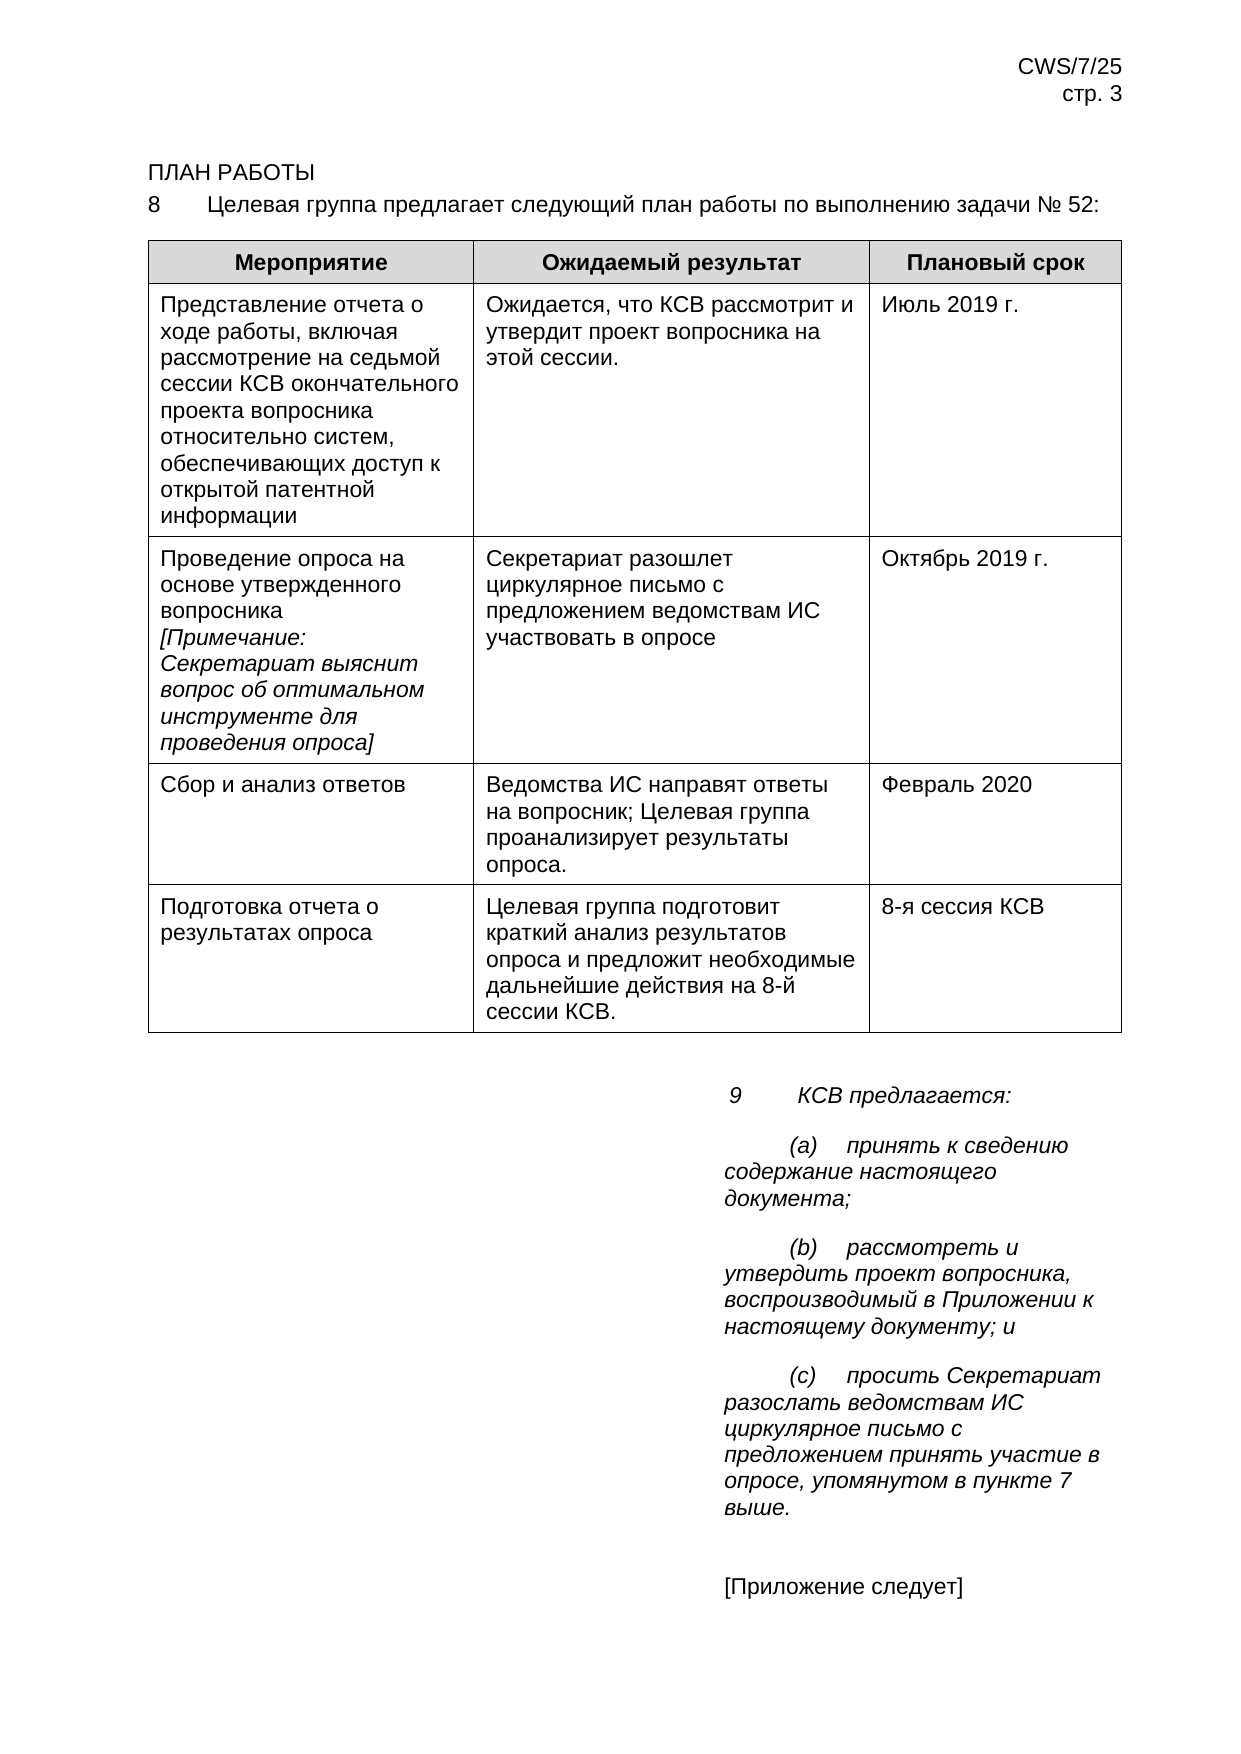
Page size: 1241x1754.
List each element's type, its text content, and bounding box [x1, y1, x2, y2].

table_cell Целевая группа подготовит краткий анализ результатов опроса и предложит необходимые дальнейшие действия на 8-й сессии КСВ. [474, 885, 869, 1032]
table_cell Июль 2019 г. [870, 284, 1121, 536]
table_header Плановый срок [870, 241, 1121, 283]
text (c) просить Секретариат разослать ведомствам ИС циркулярное письмо с предложением принять участие в опросе, упомянутом в пункте 7 выше. [724, 1362, 1122, 1520]
text (a) принять к сведению содержание настоящего документа; [724, 1132, 1122, 1211]
text (b) рассмотреть и утвердить проект вопросника, воспроизводимый в Приложении к настоящему документу; и [724, 1234, 1122, 1339]
table_header Ожидаемый результат [474, 241, 869, 283]
table_cell Октябрь 2019 г. [870, 537, 1121, 763]
table_cell 8-я сессия КСВ [870, 885, 1121, 1032]
table_cell Секретариат разошлет циркулярное письмо с предложением ведомствам ИС участвовать в опросе [474, 537, 869, 763]
table_cell Ожидается, что КСВ рассмотрит и утвердит проект вопросника на этой сессии. [474, 284, 869, 536]
subtitle ПЛАН РАБОТЫ [148, 158, 1122, 185]
table_cell Ведомства ИС направят ответы на вопросник; Целевая группа проанализирует результаты опроса. [474, 764, 869, 884]
table_cell Подготовка отчета о результатах опроса [149, 885, 473, 1032]
text КСВ предлагается: [148, 1082, 1122, 1109]
text Целевая группа предлагает следующий план работы по выполнению задачи № 52: [148, 191, 1122, 217]
table_header Мероприятие [149, 241, 473, 283]
table_cell Сбор и анализ ответов [149, 764, 473, 884]
table_cell Представление отчета о ходе работы, включая рассмотрение на седьмой сессии КСВ окончательного проекта вопросника относительно систем, обеспечивающих доступ к открытой патентной информации [149, 284, 473, 536]
table_cell Проведение опроса на основе утвержденного вопросника [Примечание: Секретариат выяснит вопрос об оптимальном инструменте для проведения опроса] [149, 537, 473, 763]
text [Приложение следует] [724, 1573, 1122, 1599]
table_cell Февраль 2020 [870, 764, 1121, 884]
